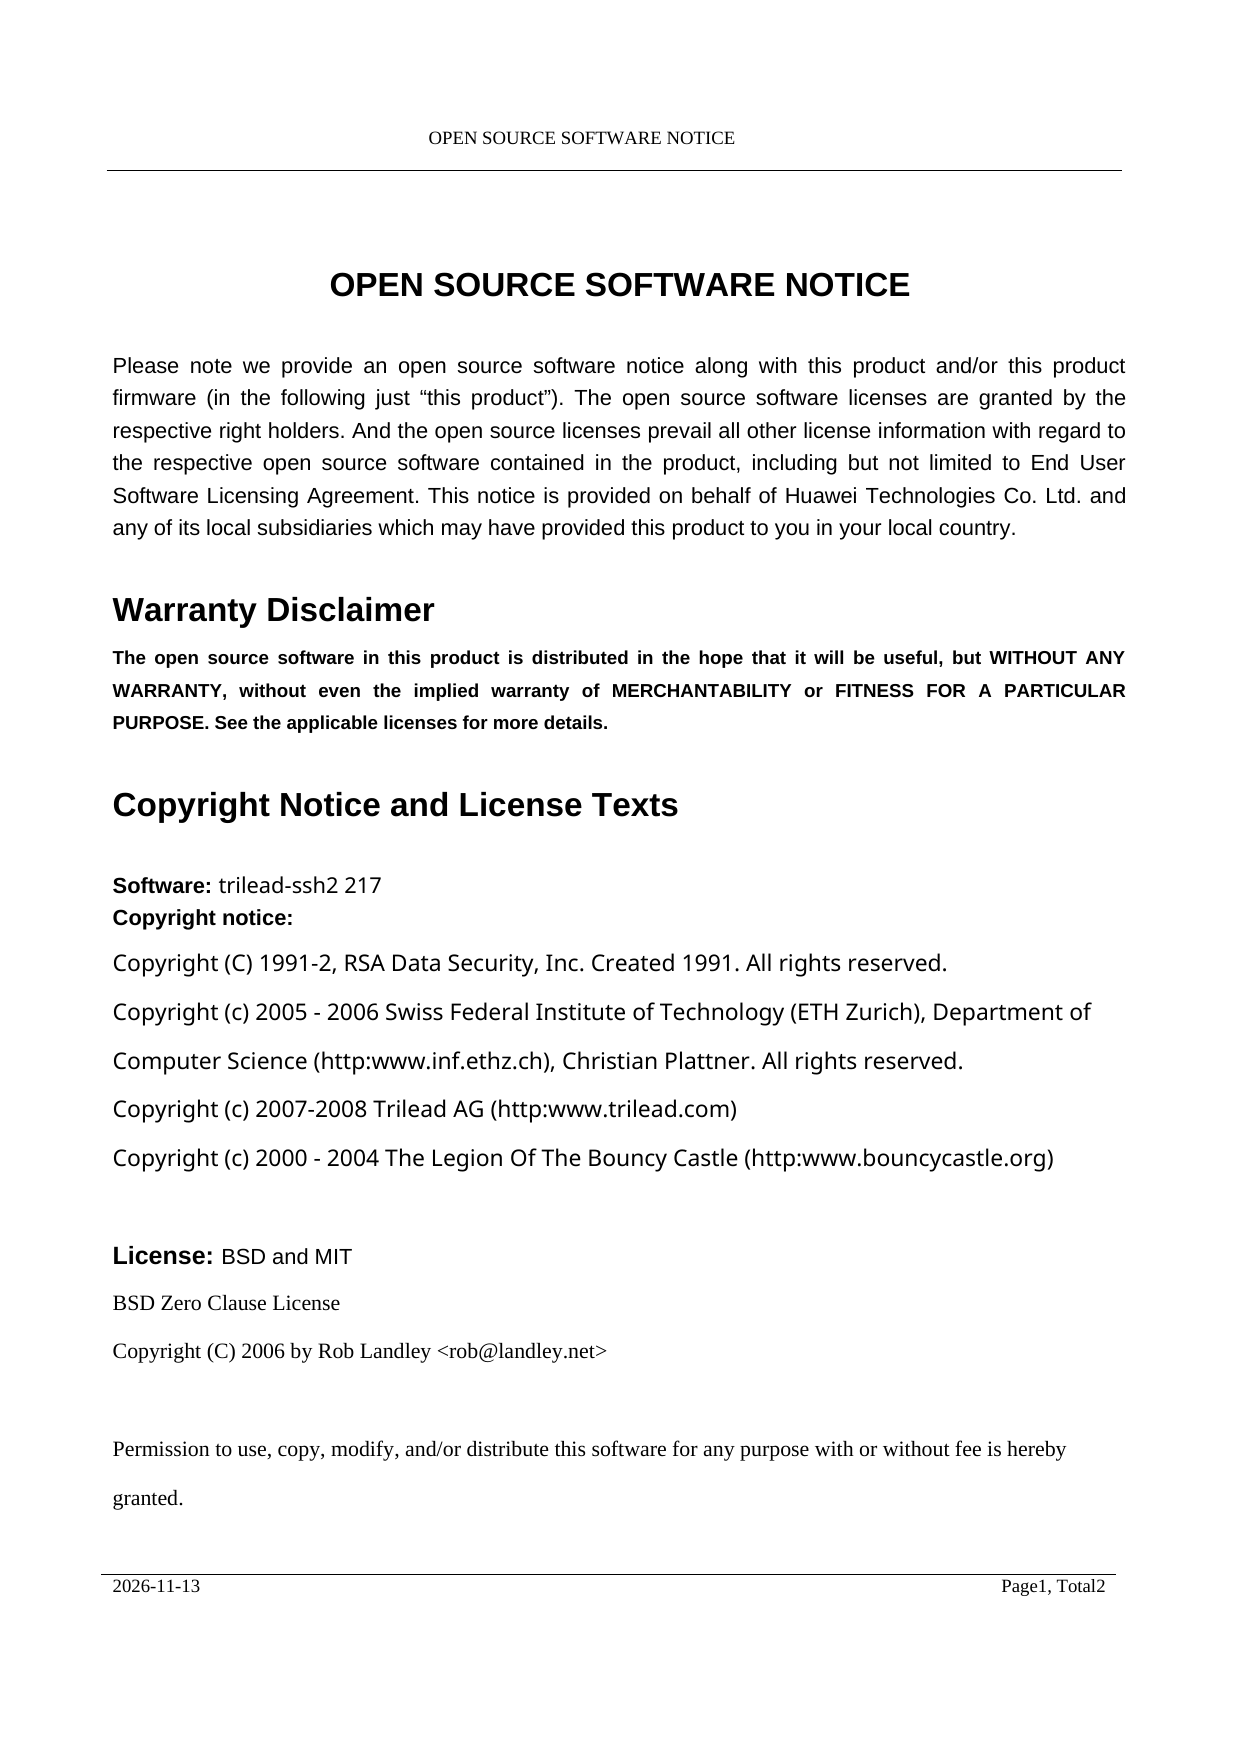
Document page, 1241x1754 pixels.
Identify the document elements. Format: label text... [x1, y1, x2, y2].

text Copyright Notice and License Texts [112, 771, 1128, 836]
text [112, 1286, 1128, 1513]
text License: BSD and MIT [112, 1239, 1128, 1272]
text Copyright notice: [112, 901, 1128, 934]
text OPEN SOURCE SOFTWARE NOTICE [112, 251, 1128, 316]
text Warranty Disclaimer [112, 576, 1128, 641]
text The open source software in this product is distributed in the hope that it will be useful, but WITHOUT ANY WARRANTY, without even the implied warranty of MERCHANTABILITY or FITNESS FOR A PARTICULAR PURPOSE. See the applicable licenses for more details. [112, 641, 1128, 739]
text Software: trilead-ssh2 217 [112, 869, 1128, 901]
text Copyright (C) 1991-2, RSA Data Security, Inc. Created 1991. All rights reserved. Copyright (c) 2005 - 2006 Swiss Federal Institute of Technology (ETH Zurich), Department of Computer Science (http:www.inf.ethz.ch), Christian Plattner. All rights reserved. Copyright (c) 2007-2008 Trilead AG (http:www.trilead.com) Copyright (c) 2000 - 2004 The Legion Of The Bouncy Castle (http:www.bouncycastle.org) [112, 947, 1128, 1223]
text Please note we provide an open source software notice along with this product and/or this product firmware (in the following just “this product”). The open source software licenses are granted by the respective right holders. And the open source licenses prevail all other license information with regard to the respective open source software contained in the product, including but not limited to End User Software Licensing Agreement. This notice is provided on behalf of Huawei Technologies Co. Ltd. and any of its local subsidiaries which may have provided this product to you in your local country. [112, 349, 1128, 544]
